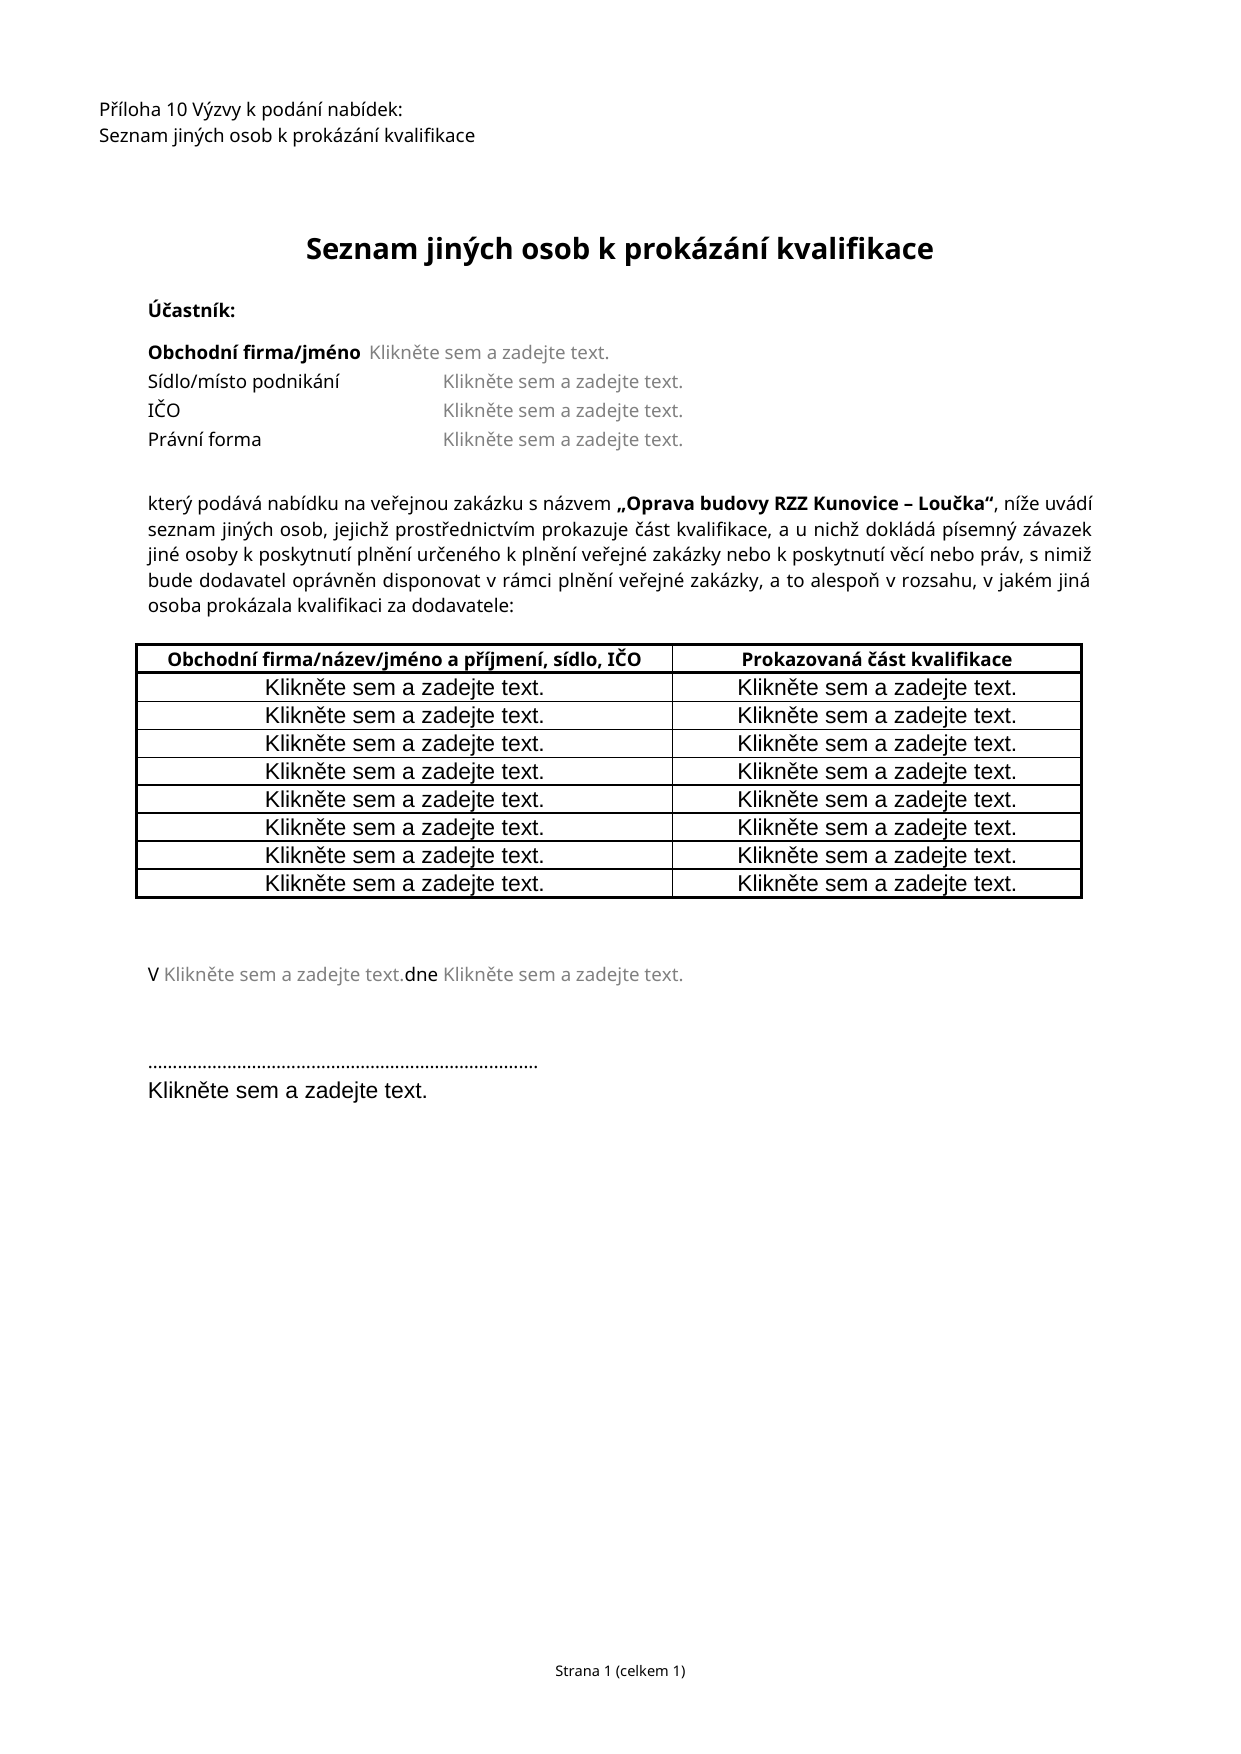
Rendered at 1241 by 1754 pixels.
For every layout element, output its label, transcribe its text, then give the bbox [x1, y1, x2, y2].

table_header Prokazovaná část kvalifikace [673, 646, 1080, 671]
title Seznam jiných osob k prokázání kvalifikace [148, 228, 1093, 268]
text Obchodní firma/jméno [148, 336, 1093, 365]
text IČO [148, 394, 1093, 423]
text který podává nabídku na veřejnou zakázku s názvem „Oprava budovy RZZ Kunovice – Loučka“, níže uvádí seznam jiných osob, jejichž prostřednictvím prokazuje část kvalifikace, a u nichž dokládá písemný závazek jiné osoby k poskytnutí plnění určeného k plnění veřejné zakázky nebo k poskytnutí věcí nebo práv, s nimiž bude dodavatel oprávněn disponovat v rámci plnění veřejné zakázky, a to alespoň v rozsahu, v jakém jiná osoba prokázala kvalifikaci za dodavatele: [148, 490, 1093, 618]
text V dne [148, 957, 1092, 987]
text Účastník: [148, 293, 1093, 324]
table_header Obchodní firma/název/jméno a příjmení, sídlo, IČO [138, 646, 672, 671]
text Sídlo/místo podnikání [148, 365, 1093, 394]
text ……………………………………………………………………. [148, 1045, 1092, 1074]
text Právní forma [148, 423, 1093, 452]
